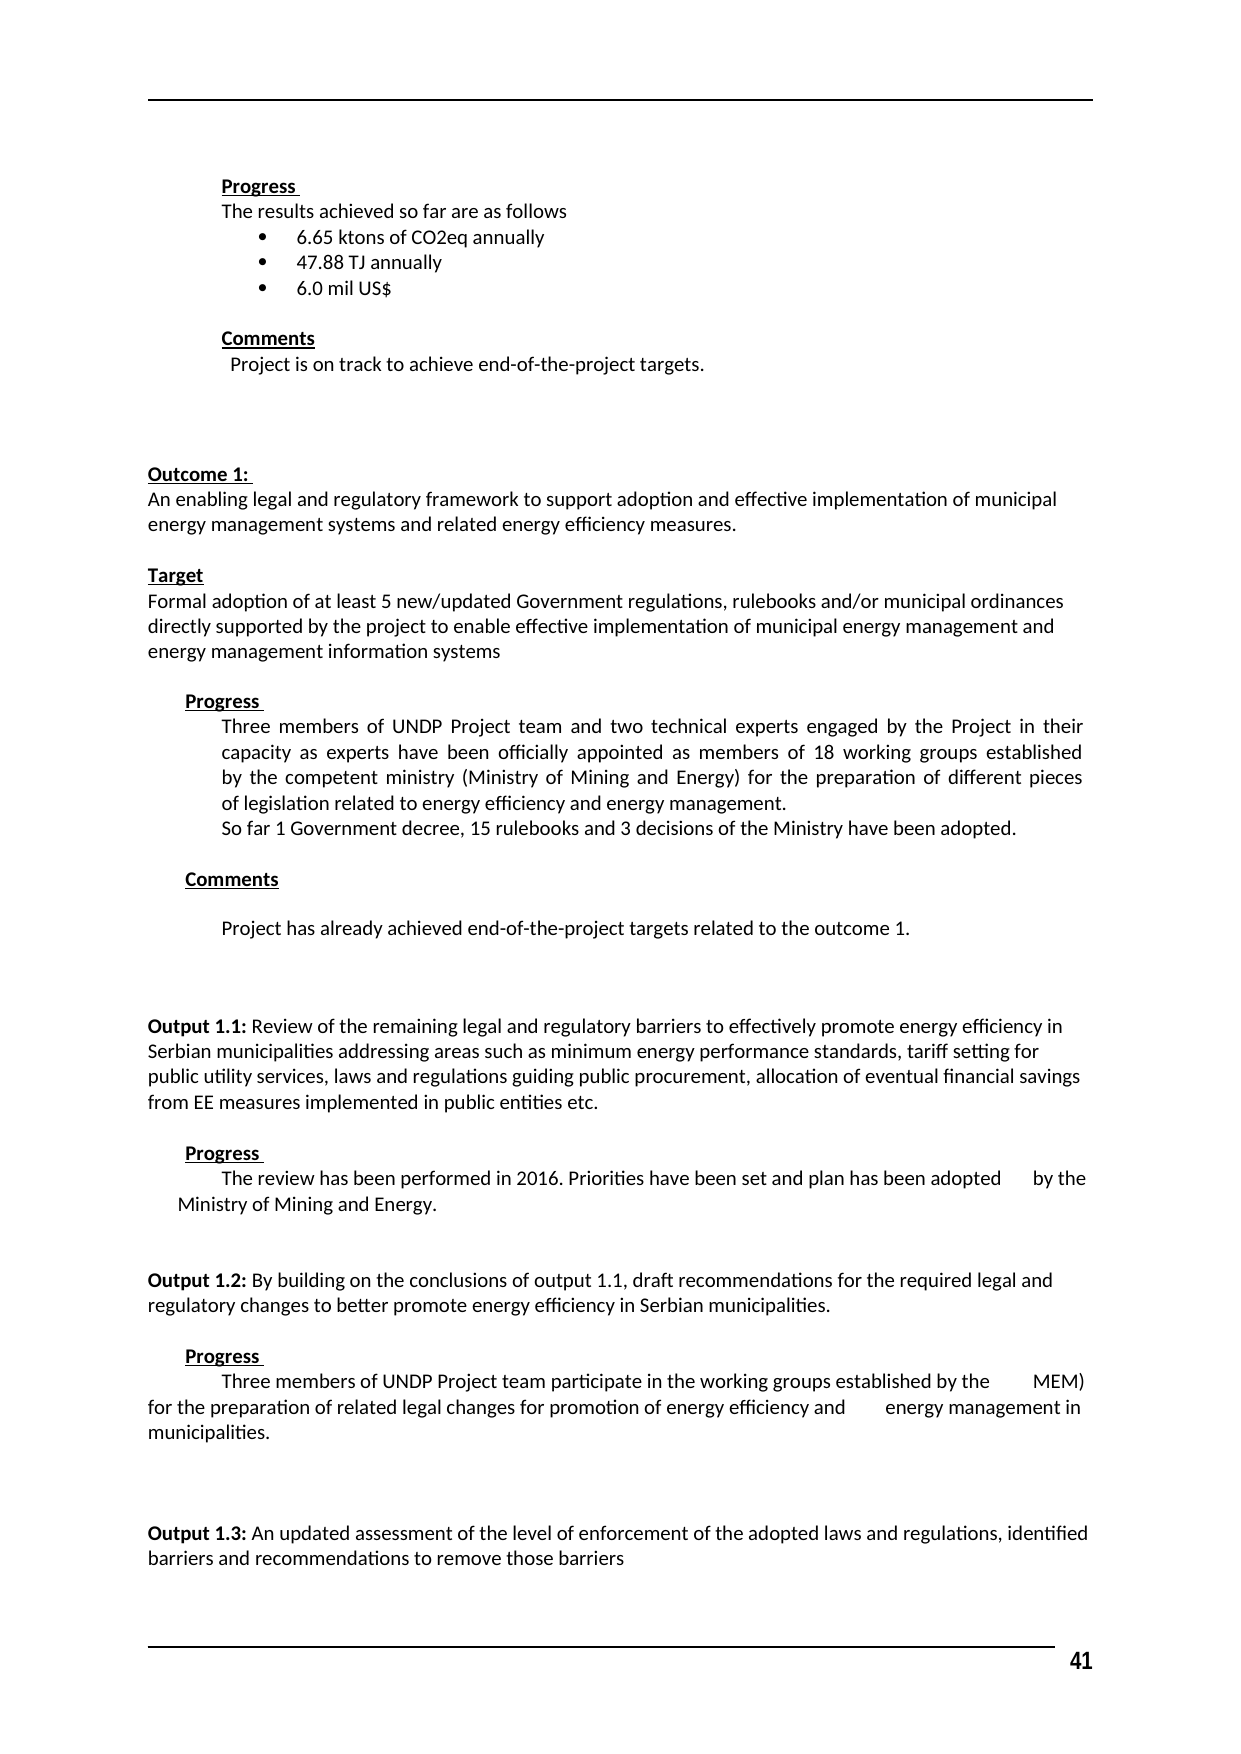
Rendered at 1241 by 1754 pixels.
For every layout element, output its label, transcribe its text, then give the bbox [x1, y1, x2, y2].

text Output 1.3: An updated assessment of the level of enforcement of the adopted laws and regulations, identified barriers and recommendations to remove those barriers [148, 1520, 1093, 1571]
text Outcome 1: [148, 461, 1093, 486]
text Comments [148, 326, 1093, 351]
list 47.88 TJ annually [259, 249, 1093, 275]
text An enabling legal and regulatory framework to support adoption and effective implementation of municipal energy management systems and related energy efficiency measures. [148, 486, 1093, 537]
list 6.0 mil US$ [259, 275, 1093, 300]
text Project has already achieved end-of-the-project targets related to the outcome 1. [148, 915, 1093, 941]
text The results achieved so far are as follows [221, 198, 1093, 224]
text So far 1 Government decree, 15 rulebooks and 3 decisions of the Ministry have been adopted. [148, 815, 1093, 841]
text Formal adoption of at least 5 new/updated Government regulations, rulebooks and/or municipal ordinances directly supported by the project to enable effective implementation of municipal energy management and energy management information systems [148, 588, 1093, 664]
text Output 1.2: By building on the conclusions of output 1.1, draft recommendations for the required legal and regulatory changes to better promote energy efficiency in Serbian municipalities. [148, 1267, 1093, 1318]
text Progress [185, 1140, 1093, 1165]
text Target [148, 562, 1093, 588]
text Three members of UNDP Project team and two technical experts engaged by the Project in their capacity as experts have been officially appointed as members of 18 working groups established by the competent ministry (Ministry of Mining and Energy) for the preparation of different pieces of legislation related to energy efficiency and energy management. [148, 713, 1093, 815]
text Three members of UNDP Project team participate in the working groups established by the MEM) for the preparation of related legal changes for promotion of energy efficiency and energy management in municipalities. [148, 1369, 1093, 1445]
list 6.65 ktons of CO2eq annually [259, 224, 1093, 249]
text Progress [185, 688, 1093, 713]
text Project is on track to achieve end-of-the-project targets. [221, 351, 1093, 376]
text Output 1.1: Review of the remaining legal and regulatory barriers to effectively promote energy efficiency in Serbian municipalities addressing areas such as minimum energy performance standards, tariff setting for public utility services, laws and regulations guiding public procurement, allocation of eventual financial savings from EE measures implemented in public entities etc. [148, 1013, 1093, 1114]
text Comments [185, 866, 1093, 891]
text Progress [185, 1343, 1093, 1369]
text The review has been performed in 2016. Priorities have been set and plan has been adopted by the Ministry of Mining and Energy. [177, 1165, 1093, 1216]
text Progress [221, 173, 1093, 198]
